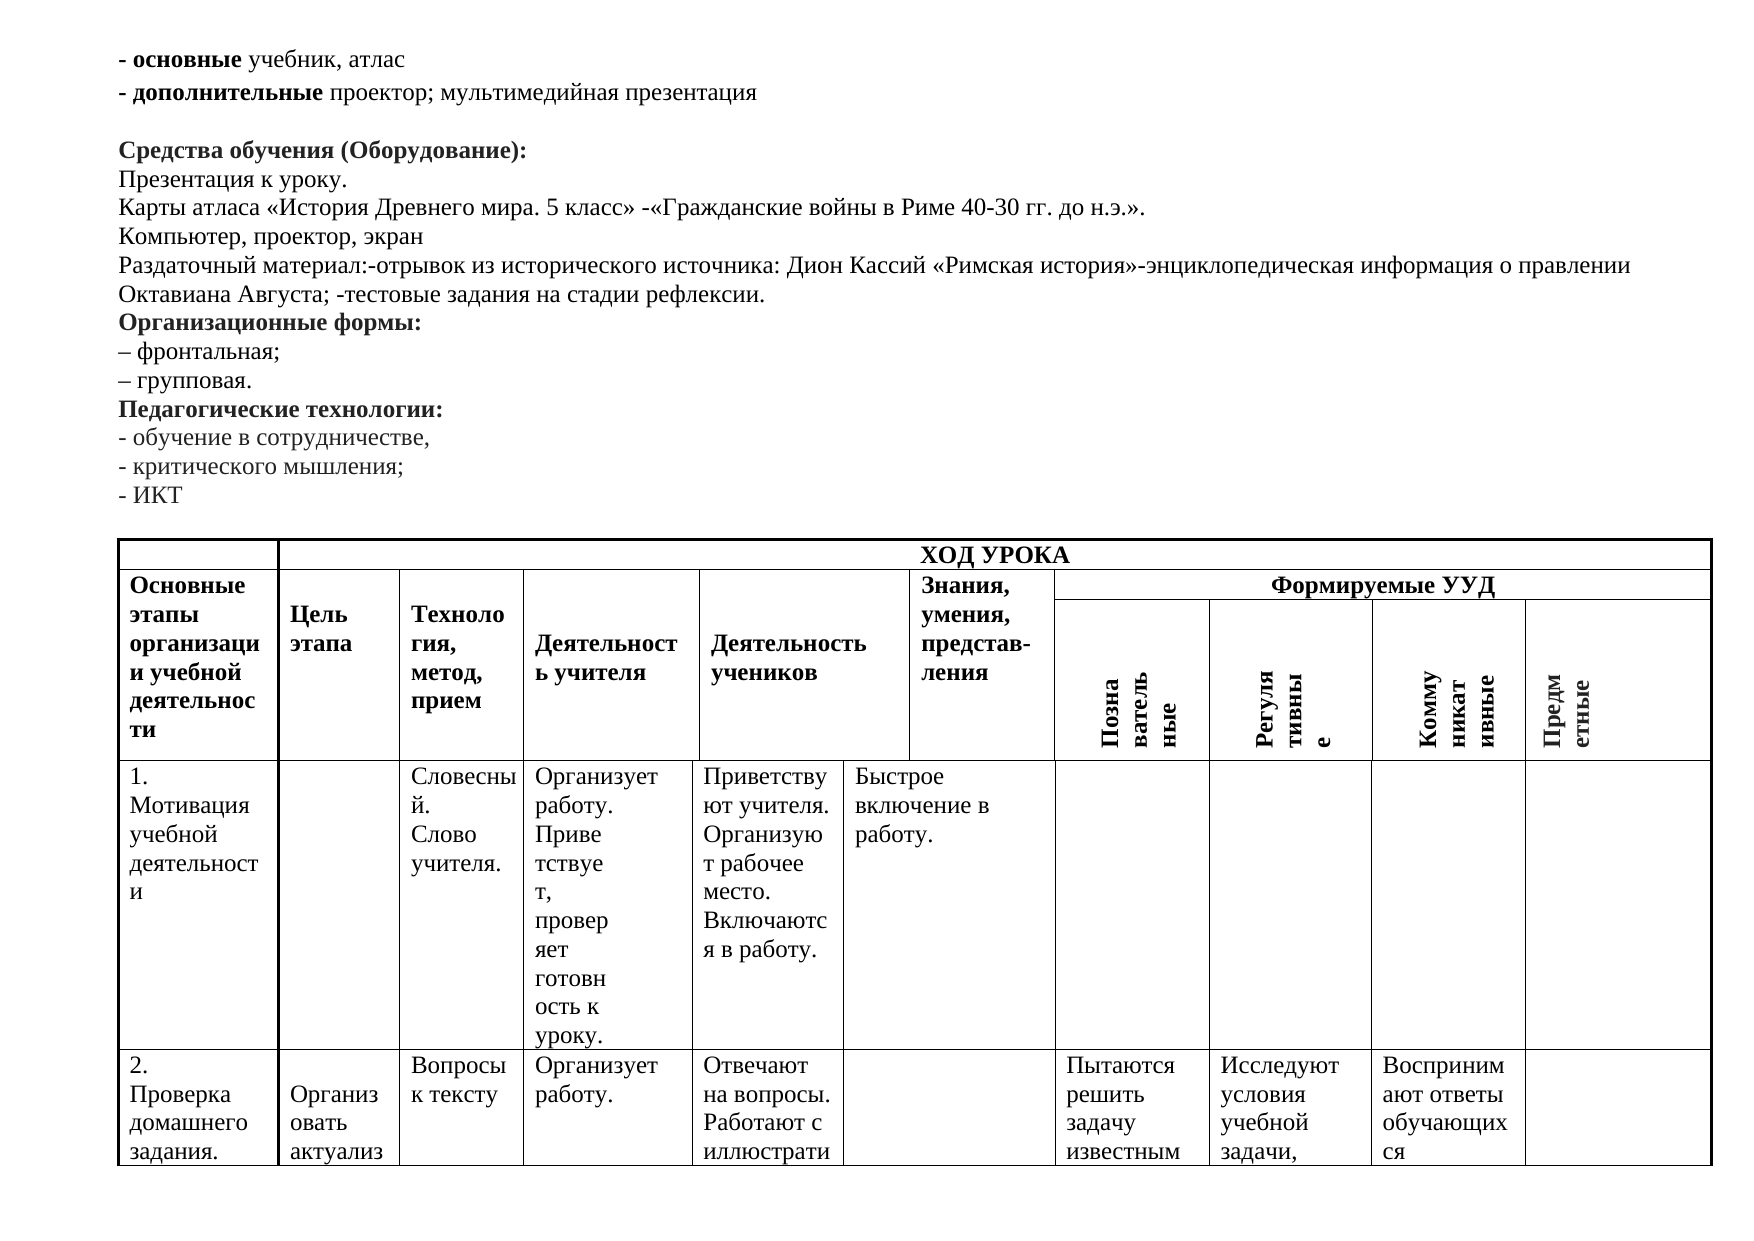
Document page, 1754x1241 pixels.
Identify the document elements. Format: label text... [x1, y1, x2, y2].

table_cell Деятельность учеников [700, 570, 909, 760]
table_cell [1526, 761, 1710, 1049]
table_cell Словесный. Слово учителя. [400, 761, 523, 1049]
table_cell [1210, 761, 1371, 1049]
table_header ХОД УРОКА [280, 541, 1710, 569]
table_cell [844, 1050, 1055, 1165]
text Организационные формы: [118, 307, 1636, 336]
table_cell Деятельность учителя [524, 570, 699, 760]
text - критического мышления; [118, 451, 1636, 480]
table_cell Организует работу. Приветствует, проверяет готовность к уроку. [524, 761, 692, 1049]
table_cell Организует работу. [524, 1050, 692, 1165]
table_header [120, 541, 277, 569]
table_cell Приветствуют учителя. Организуют рабочее место. Включаются в работу. [693, 761, 843, 1049]
text – фронтальная; [118, 336, 1636, 365]
table_cell Основные этапы организации учебной деятельности [120, 570, 277, 760]
table_cell Цель этапа [280, 570, 399, 760]
table_cell [1526, 1050, 1710, 1165]
text Карты атласа «История Древнего мира. 5 класс» -«Гражданские войны в Риме 40-30 гг. до н.э.». [118, 192, 1636, 221]
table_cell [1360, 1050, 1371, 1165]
text Раздаточный материал:-отрывок из исторического источника: Дион Кассий «Римская история»-энциклопедическая информация о правлении Октавиана Августа; -тестовые задания на стадии рефлексии. [118, 250, 1636, 307]
text - основные учебник, атлас [118, 44, 1636, 73]
table_cell Формируемые УУД [1055, 570, 1710, 599]
table_cell Коммуникативные [1373, 600, 1525, 760]
table_cell [280, 761, 399, 1049]
text - ИКТ [118, 480, 1636, 509]
table_cell Предметные [1526, 600, 1710, 760]
table_cell Вопросы к тексту [400, 1050, 523, 1165]
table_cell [120, 1050, 277, 1165]
text Педагогические технологии: [118, 394, 1636, 422]
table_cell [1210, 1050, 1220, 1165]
table_cell Регулятивные [1210, 600, 1372, 760]
text Компьютер, проектор, экран [118, 221, 1636, 250]
table_cell Познавательные [1055, 600, 1209, 760]
text – групповая. [118, 365, 1636, 394]
table_cell [1056, 761, 1209, 1049]
text - обучение в сотрудничестве, [118, 422, 1636, 451]
text Средства обучения (Оборудование): [118, 135, 1636, 164]
table_cell Быстрое включение в работу. [844, 761, 1055, 1049]
table_cell Технология, метод, прием [400, 570, 523, 760]
table_cell Знания, умения, представ-ления [910, 570, 1054, 760]
text Презентация к уроку. [118, 164, 1636, 192]
text - дополнительные проектор; мультимедийная презентация [118, 77, 1636, 106]
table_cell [280, 1050, 399, 1165]
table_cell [693, 1050, 843, 1165]
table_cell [1056, 1050, 1209, 1165]
table_cell 1. Мотивация учебной деятельности [120, 761, 277, 1049]
table_cell [1372, 761, 1525, 1049]
